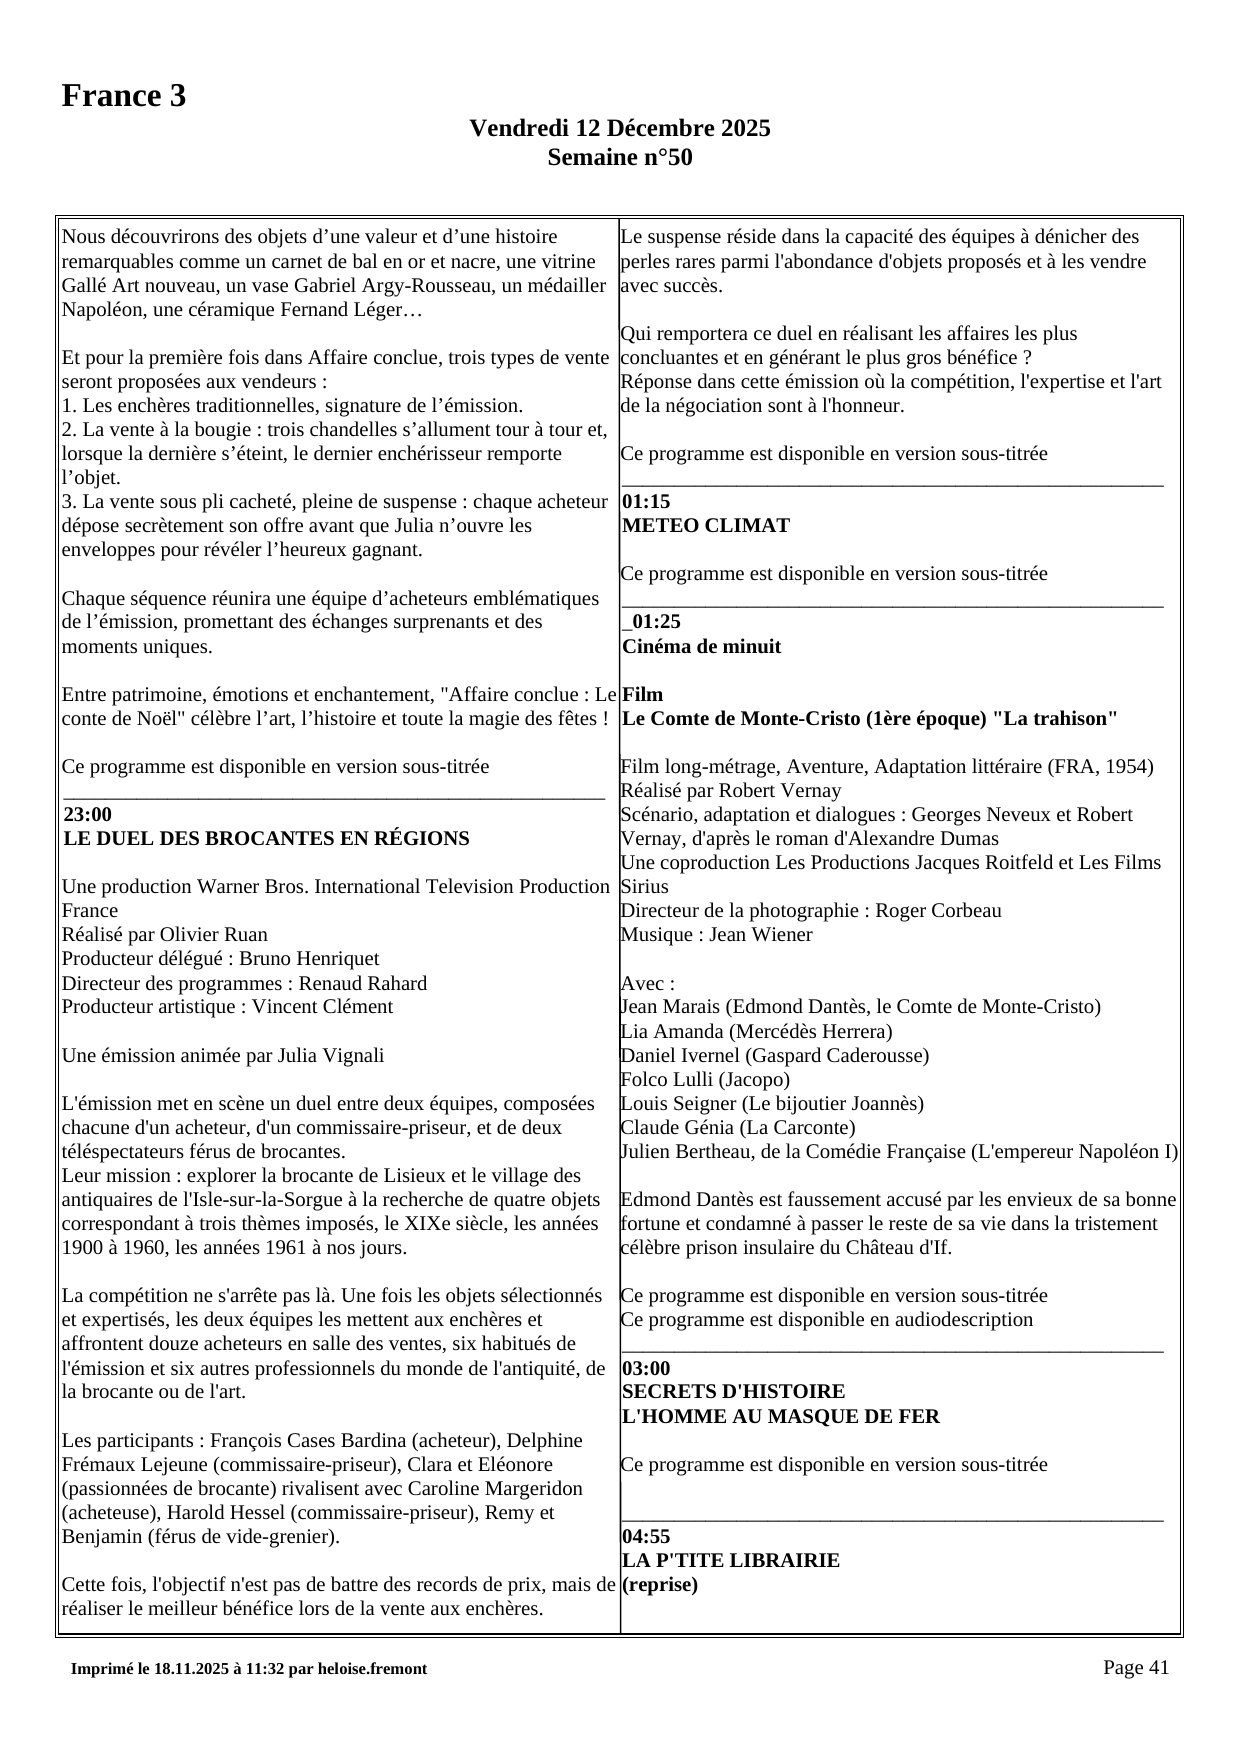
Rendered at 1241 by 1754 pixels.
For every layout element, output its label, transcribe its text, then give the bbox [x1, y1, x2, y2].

text 01:15 [622, 489, 1179, 513]
text Ce programme est disponible en version sous-titrée [620, 561, 1179, 585]
text Ce programme est disponible en version sous-titrée [620, 441, 1179, 465]
text LA P'TITE LIBRAIRIE [622, 1548, 1179, 1572]
text 2. La vente à la bougie : trois chandelles s’allument tour à tour et, lorsque la dernière s’éteint, le dernier enchérisseur remporte l’objet. [61, 417, 620, 489]
text LE DUEL DES BROCANTES EN RÉGIONS [63, 826, 620, 850]
text Ce programme est disponible en version sous-titrée [620, 1283, 1179, 1307]
text Film [622, 682, 1179, 706]
text Nous découvrirons des objets d’une valeur et d’une histoire remarquables comme un carnet de bal en or et nacre, une vitrine Gallé Art nouveau, un vase Gabriel Argy-Rousseau, un médailler Napoléon, une céramique Fernand Léger… [61, 224, 620, 321]
text Chaque séquence réunira une équipe d’acheteurs emblématiques de l’émission, promettant des échanges surprenants et des moments uniques. [61, 585, 620, 658]
text Entre patrimoine, émotions et enchantement, "Affaire conclue : Le conte de Noël" célèbre l’art, l’histoire et toute la magie des fêtes ! [61, 682, 620, 730]
text La compétition ne s'arrête pas là. Une fois les objets sélectionnés et expertisés, les deux équipes les mettent aux enchères et affrontent douze acheteurs en salle des ventes, six habitués de l'émission et six autres professionnels du monde de l'antiquité, de la brocante ou de l'art. Les participants : François Cases Bardina (acheteur), Delphine Frémaux Lejeune (commissaire-priseur), Clara et Eléonore (passionnées de brocante) rivalisent avec Caroline Margeridon (acheteuse), Harold Hessel (commissaire-priseur), Remy et Benjamin (férus de vide-grenier). Cette fois, l'objectif n'est pas de battre des records de prix, mais de réaliser le meilleur bénéfice lors de la vente aux enchères. Le suspense réside dans la capacité des équipes à dénicher des perles rares parmi l'abondance d'objets proposés et à les vendre avec succès. Qui remportera ce duel en réalisant les affaires les plus concluantes et en générant le plus gros bénéfice ? Réponse dans cette émission où la compétition, l'expertise et l'art de la négociation sont à l'honneur. [620, 224, 1179, 417]
text 04:55 [622, 1524, 1179, 1548]
text SECRETS D'HISTOIRE [622, 1379, 1179, 1403]
text 23:00 [63, 802, 620, 826]
text L'HOMME AU MASQUE DE FER [622, 1403, 1179, 1428]
text ____________________________________________________ [63, 778, 620, 802]
text Ce programme est disponible en version sous-titrée [620, 1452, 1179, 1476]
text _____________________________________________________01:25 [622, 585, 1179, 633]
text 3. La vente sous pli cacheté, pleine de suspense : chaque acheteur dépose secrètement son offre avant que Julia n’ouvre les enveloppes pour révéler l’heureux gagnant. [61, 489, 620, 561]
text 1. Les enchères traditionnelles, signature de l’émission. [61, 393, 620, 417]
text (reprise) [622, 1572, 1179, 1596]
text ____________________________________________________ [622, 1331, 1179, 1355]
text La compétition ne s'arrête pas là. Une fois les objets sélectionnés et expertisés, les deux équipes les mettent aux enchères et affrontent douze acheteurs en salle des ventes, six habitués de l'émission et six autres professionnels du monde de l'antiquité, de la brocante ou de l'art. Les participants : François Cases Bardina (acheteur), Delphine Frémaux Lejeune (commissaire-priseur), Clara et Eléonore (passionnées de brocante) rivalisent avec Caroline Margeridon (acheteuse), Harold Hessel (commissaire-priseur), Remy et Benjamin (férus de vide-grenier). Cette fois, l'objectif n'est pas de battre des records de prix, mais de réaliser le meilleur bénéfice lors de la vente aux enchères. Le suspense réside dans la capacité des équipes à dénicher des perles rares parmi l'abondance d'objets proposés et à les vendre avec succès. Qui remportera ce duel en réalisant les affaires les plus concluantes et en générant le plus gros bénéfice ? Réponse dans cette émission où la compétition, l'expertise et l'art de la négociation sont à l'honneur. [61, 1283, 620, 1620]
text Ce programme est disponible en version sous-titrée [61, 754, 620, 778]
text Film long-métrage, Aventure, Adaptation littéraire (FRA, 1954) Réalisé par Robert Vernay Scénario, adaptation et dialogues : Georges Neveux et Robert Vernay, d'après le roman d'Alexandre Dumas Une coproduction Les Productions Jacques Roitfeld et Les Films Sirius Directeur de la photographie : Roger Corbeau Musique : Jean Wiener Avec : Jean Marais (Edmond Dantès, le Comte de Monte-Cristo) Lia Amanda (Mercédès Herrera) Daniel Ivernel (Gaspard Caderousse) Folco Lulli (Jacopo) Louis Seigner (Le bijoutier Joannès) Claude Génia (La Carconte) Julien Bertheau, de la Comédie Française (L'empereur Napoléon I) [620, 730, 1179, 1187]
text METEO CLIMAT [622, 513, 1179, 537]
text 03:00 [622, 1355, 1179, 1379]
text ____________________________________________________ [622, 1500, 1179, 1524]
text Et pour la première fois dans Affaire conclue, trois types de vente seront proposées aux vendeurs : [61, 345, 620, 393]
text ____________________________________________________ [622, 465, 1179, 489]
text Edmond Dantès est faussement accusé par les envieux de sa bonne fortune et condamné à passer le reste de sa vie dans la tristement célèbre prison insulaire du Château d'If. [620, 1187, 1179, 1259]
text Une production Warner Bros. International Television Production France Réalisé par Olivier Ruan Producteur délégué : Bruno Henriquet Directeur des programmes : Renaud Rahard Producteur artistique : Vincent Clément Une émission animée par Julia Vignali L'émission met en scène un duel entre deux équipes, composées chacune d'un acheteur, d'un commissaire-priseur, et de deux téléspectateurs férus de brocantes. Leur mission : explorer la brocante de Lisieux et le village des antiquaires de l'Isle-sur-la-Sorgue à la recherche de quatre objets correspondant à trois thèmes imposés, le XIXe siècle, les années 1900 à 1960, les années 1961 à nos jours. [61, 850, 620, 1283]
text Le Comte de Monte-Cristo (1ère époque) "La trahison" [622, 706, 1179, 730]
text Ce programme est disponible en audiodescription [620, 1307, 1179, 1331]
text Cinéma de minuit [622, 633, 1179, 658]
